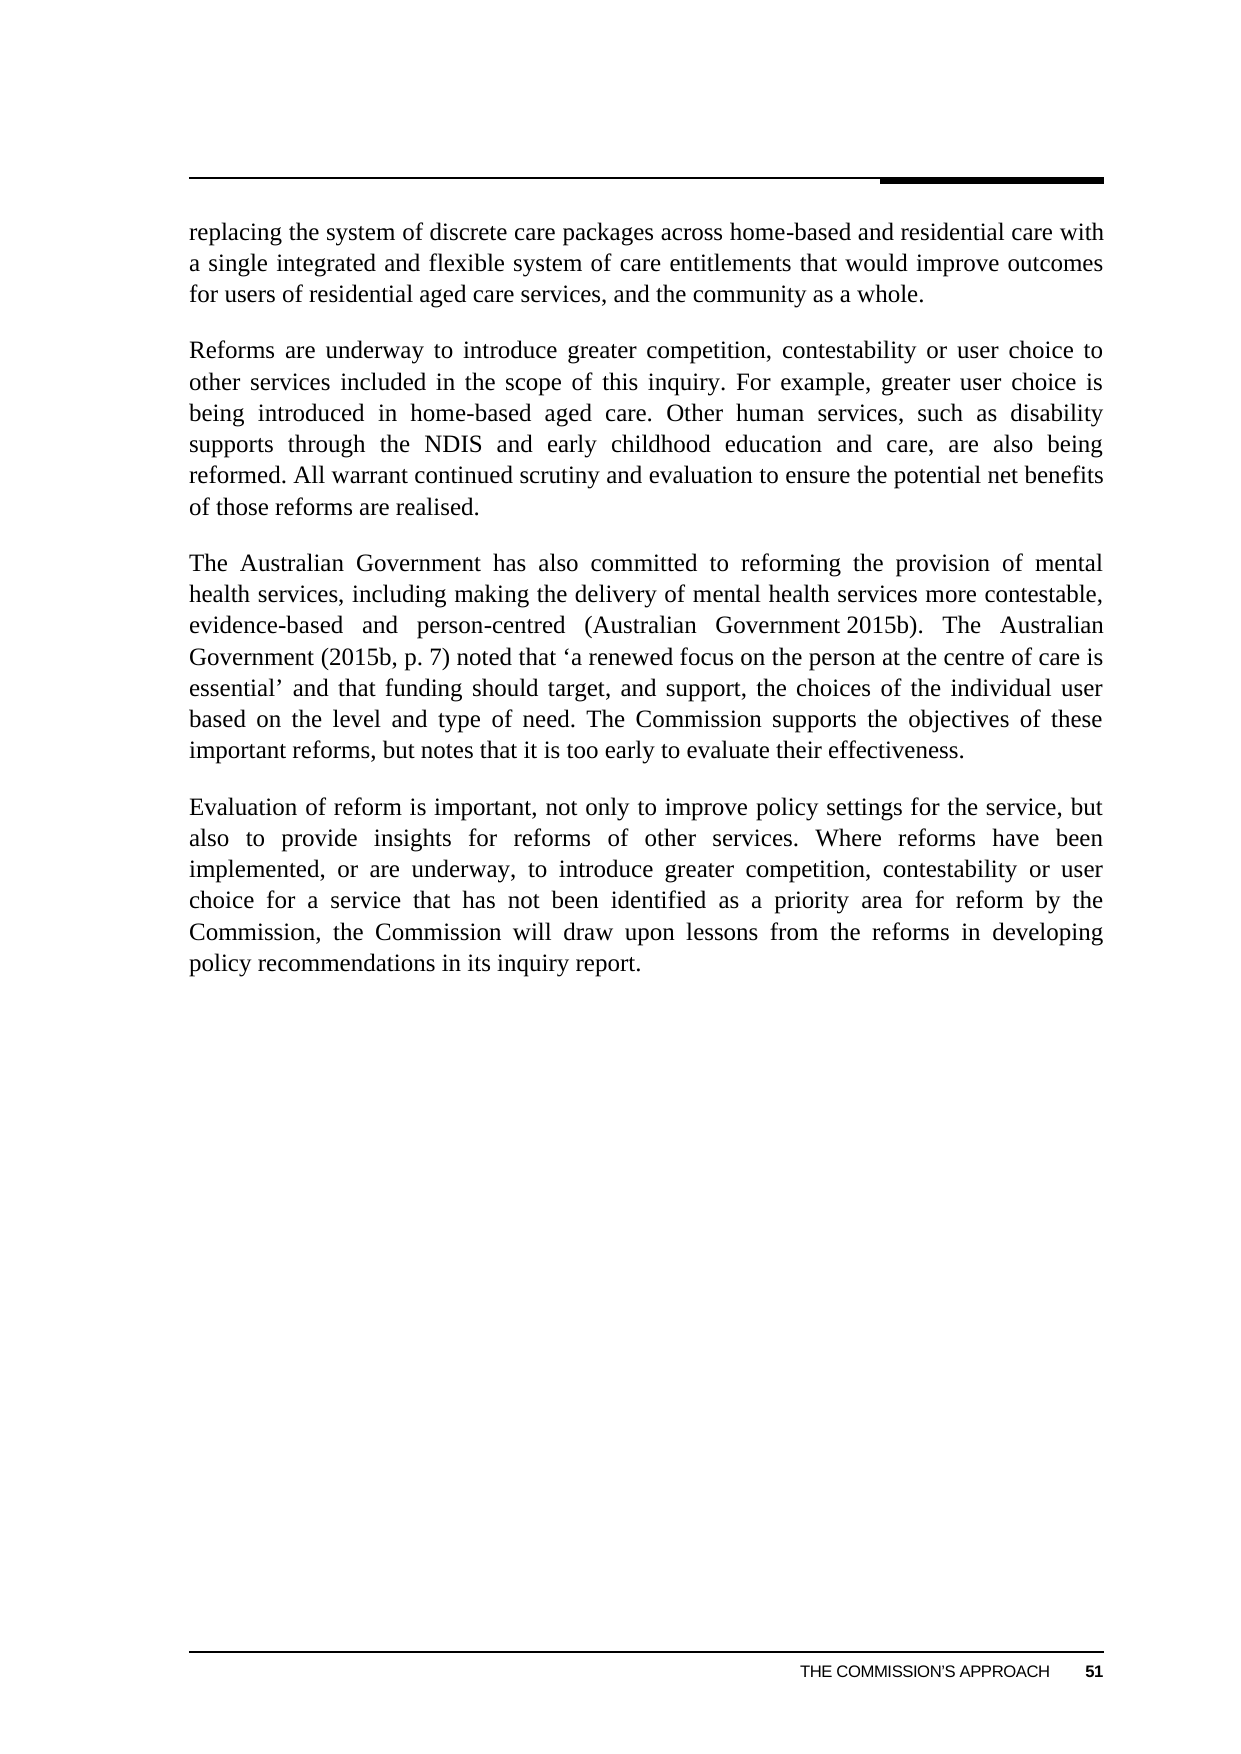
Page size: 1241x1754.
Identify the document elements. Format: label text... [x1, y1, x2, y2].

text Reforms are underway to introduce greater competition, contestability or user choice to other services included in the scope of this inquiry. For example, greater user choice is being introduced in home-based aged care. Other human services, such as disability supports through the NDIS and early childhood education and care, are also being reformed. All warrant continued scrutiny and evaluation to ensure the potential net benefits of those reforms are realised. [189, 333, 1104, 521]
text Evaluation of reform is important, not only to improve policy settings for the service, but also to provide insights for reforms of other services. Where reforms have been implemented, or are underway, to introduce greater competition, contestability or user choice for a service that has not been identified as a priority area for reform by the Commission, the Commission will draw upon lessons from the reforms in developing policy recommendations in its inquiry report. [189, 789, 1104, 977]
text The Australian Government has also committed to reforming the provision of mental health services, including making the delivery of mental health services more contestable, evidence-based and person-centred (Australian Government 2015b). The Australian Government (2015b, p. 7) noted that ‘a renewed focus on the person at the centre of care is essential’ and that funding should target, and support, the choices of the individual user based on the level and type of need. The Commission supports the objectives of these important reforms, but notes that it is too early to evaluate their effectiveness. [189, 546, 1104, 764]
